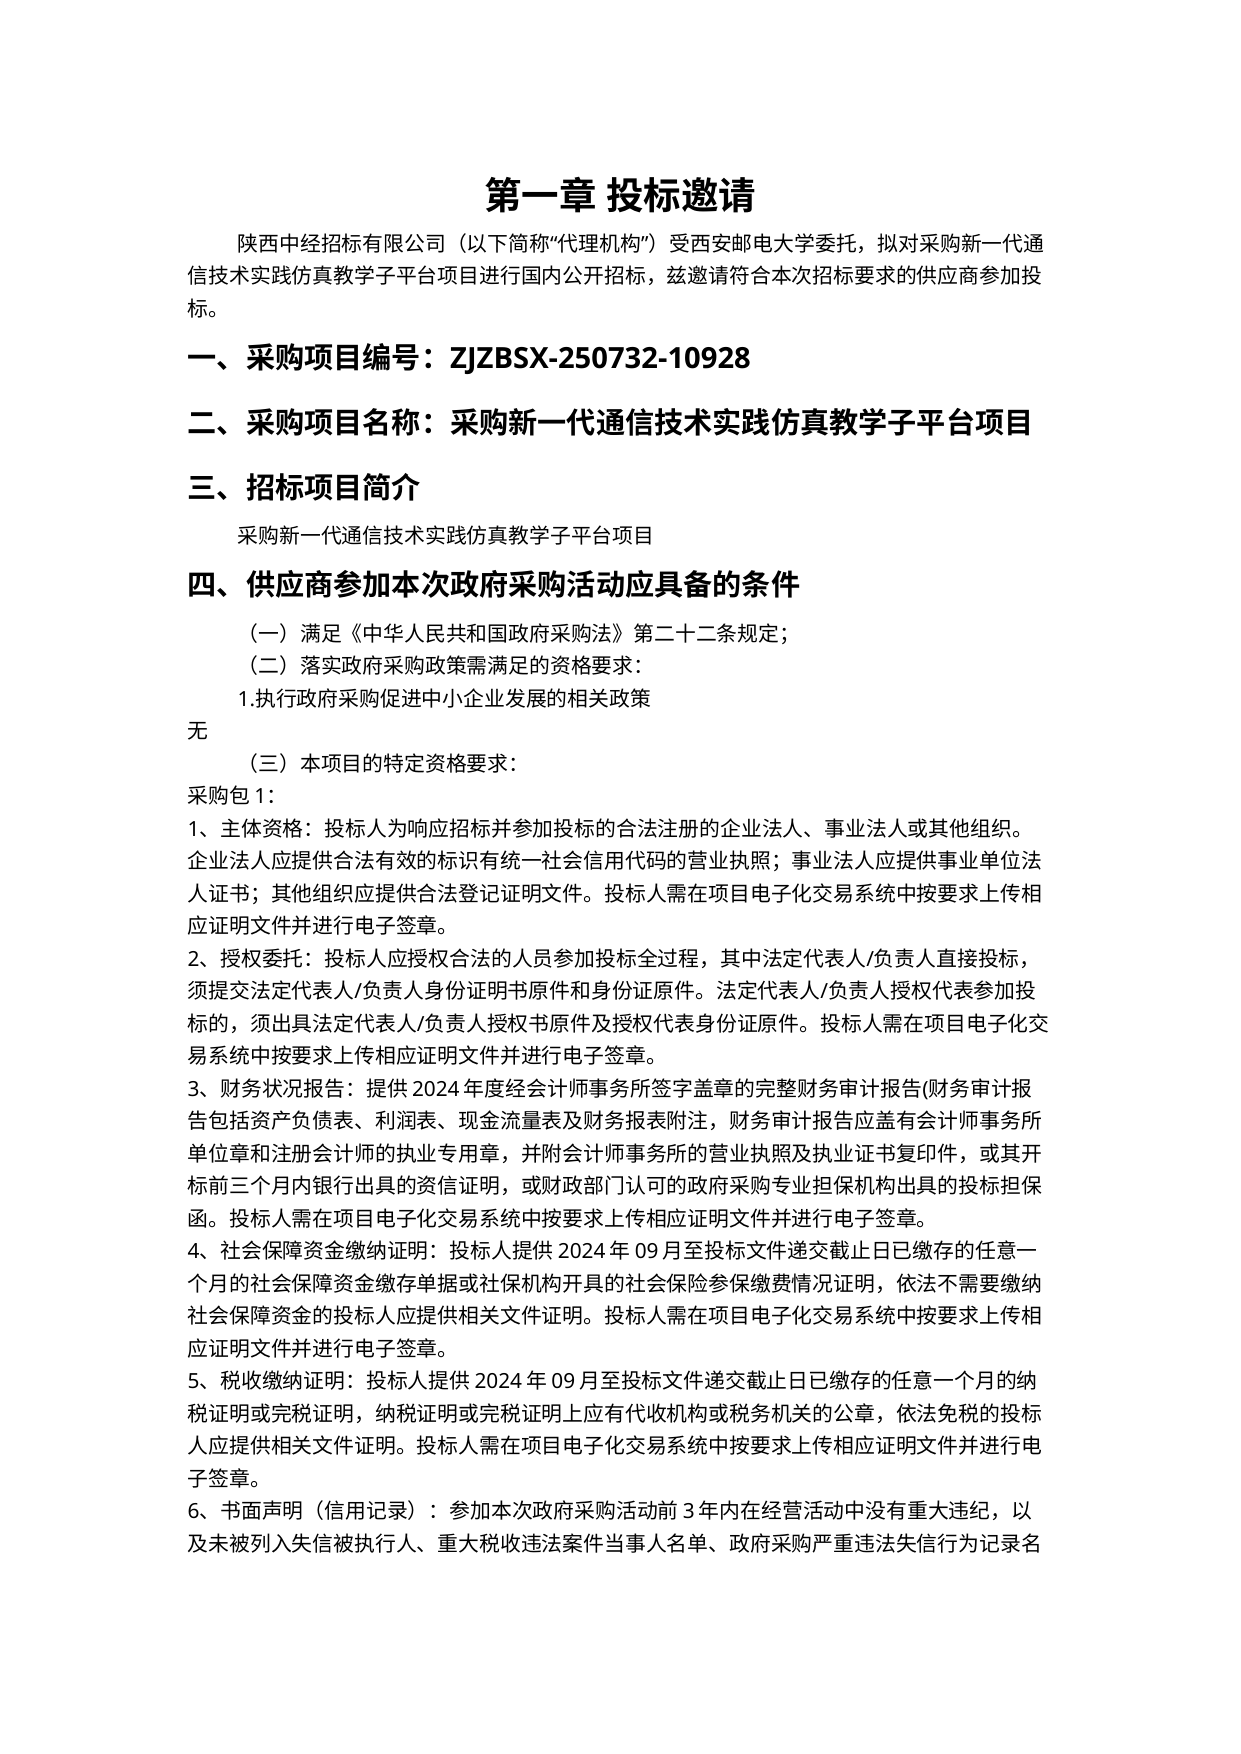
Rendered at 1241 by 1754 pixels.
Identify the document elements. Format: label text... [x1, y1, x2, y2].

text 采购包1： [187, 779, 1053, 812]
text 3、财务状况报告：提供2024年度经会计师事务所签字盖章的完整财务审计报告(财务审计报告包括资产负债表、利润表、现金流量表及财务报表附注，财务审计报告应盖有会计师事务所单位章和注册会计师的执业专用章，并附会计师事务所的营业执照及执业证书复印件，或其开标前三个月内银行出具的资信证明，或财政部门认可的政府采购专业担保机构出具的投标担保函。投标人需在项目电子化交易系统中按要求上传相应证明文件并进行电子签章。 [187, 1072, 1053, 1234]
text 无 [187, 714, 1053, 747]
text 三、招标项目简介 [187, 454, 1053, 519]
text 二、采购项目名称：采购新一代通信技术实践仿真教学子平台项目 [187, 389, 1053, 454]
text 5、税收缴纳证明：投标人提供2024年09月至投标文件递交截止日已缴存的任意一个月的纳税证明或完税证明，纳税证明或完税证明上应有代收机构或税务机关的公章，依法免税的投标人应提供相关文件证明。投标人需在项目电子化交易系统中按要求上传相应证明文件并进行电子签章。 [187, 1364, 1053, 1494]
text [187, 1494, 1053, 1559]
text 四、供应商参加本次政府采购活动应具备的条件 [187, 552, 1053, 617]
text 2、授权委托：投标人应授权合法的人员参加投标全过程，其中法定代表人/负责人直接投标，须提交法定代表人/负责人身份证明书原件和身份证原件。法定代表人/负责人授权代表参加投标的，须出具法定代表人/负责人授权书原件及授权代表身份证原件。投标人需在项目电子化交易系统中按要求上传相应证明文件并进行电子签章。 [187, 942, 1053, 1072]
text （一）满足《中华人民共和国政府采购法》第二十二条规定； [187, 617, 1053, 649]
text 一、采购项目编号：ZJZBSX-250732-10928 [187, 324, 1053, 389]
text 1、主体资格：投标人为响应招标并参加投标的合法注册的企业法人、事业法人或其他组织。企业法人应提供合法有效的标识有统一社会信用代码的营业执照；事业法人应提供事业单位法人证书；其他组织应提供合法登记证明文件。投标人需在项目电子化交易系统中按要求上传相应证明文件并进行电子签章。 [187, 812, 1053, 942]
text （三）本项目的特定资格要求： [187, 747, 1053, 779]
text 4、社会保障资金缴纳证明：投标人提供2024年09月至投标文件递交截止日已缴存的任意一个月的社会保障资金缴存单据或社保机构开具的社会保险参保缴费情况证明，依法不需要缴纳社会保障资金的投标人应提供相关文件证明。投标人需在项目电子化交易系统中按要求上传相应证明文件并进行电子签章。 [187, 1234, 1053, 1364]
text （二）落实政府采购政策需满足的资格要求： [187, 649, 1053, 682]
text 1.执行政府采购促进中小企业发展的相关政策 [187, 682, 1053, 714]
text 陕西中经招标有限公司（以下简称“代理机构”）受西安邮电大学委托，拟对采购新一代通信技术实践仿真教学子平台项目进行国内公开招标，兹邀请符合本次招标要求的供应商参加投标。 [187, 227, 1053, 324]
text 第一章 投标邀请 [187, 162, 1053, 227]
text 采购新一代通信技术实践仿真教学子平台项目 [187, 519, 1053, 552]
